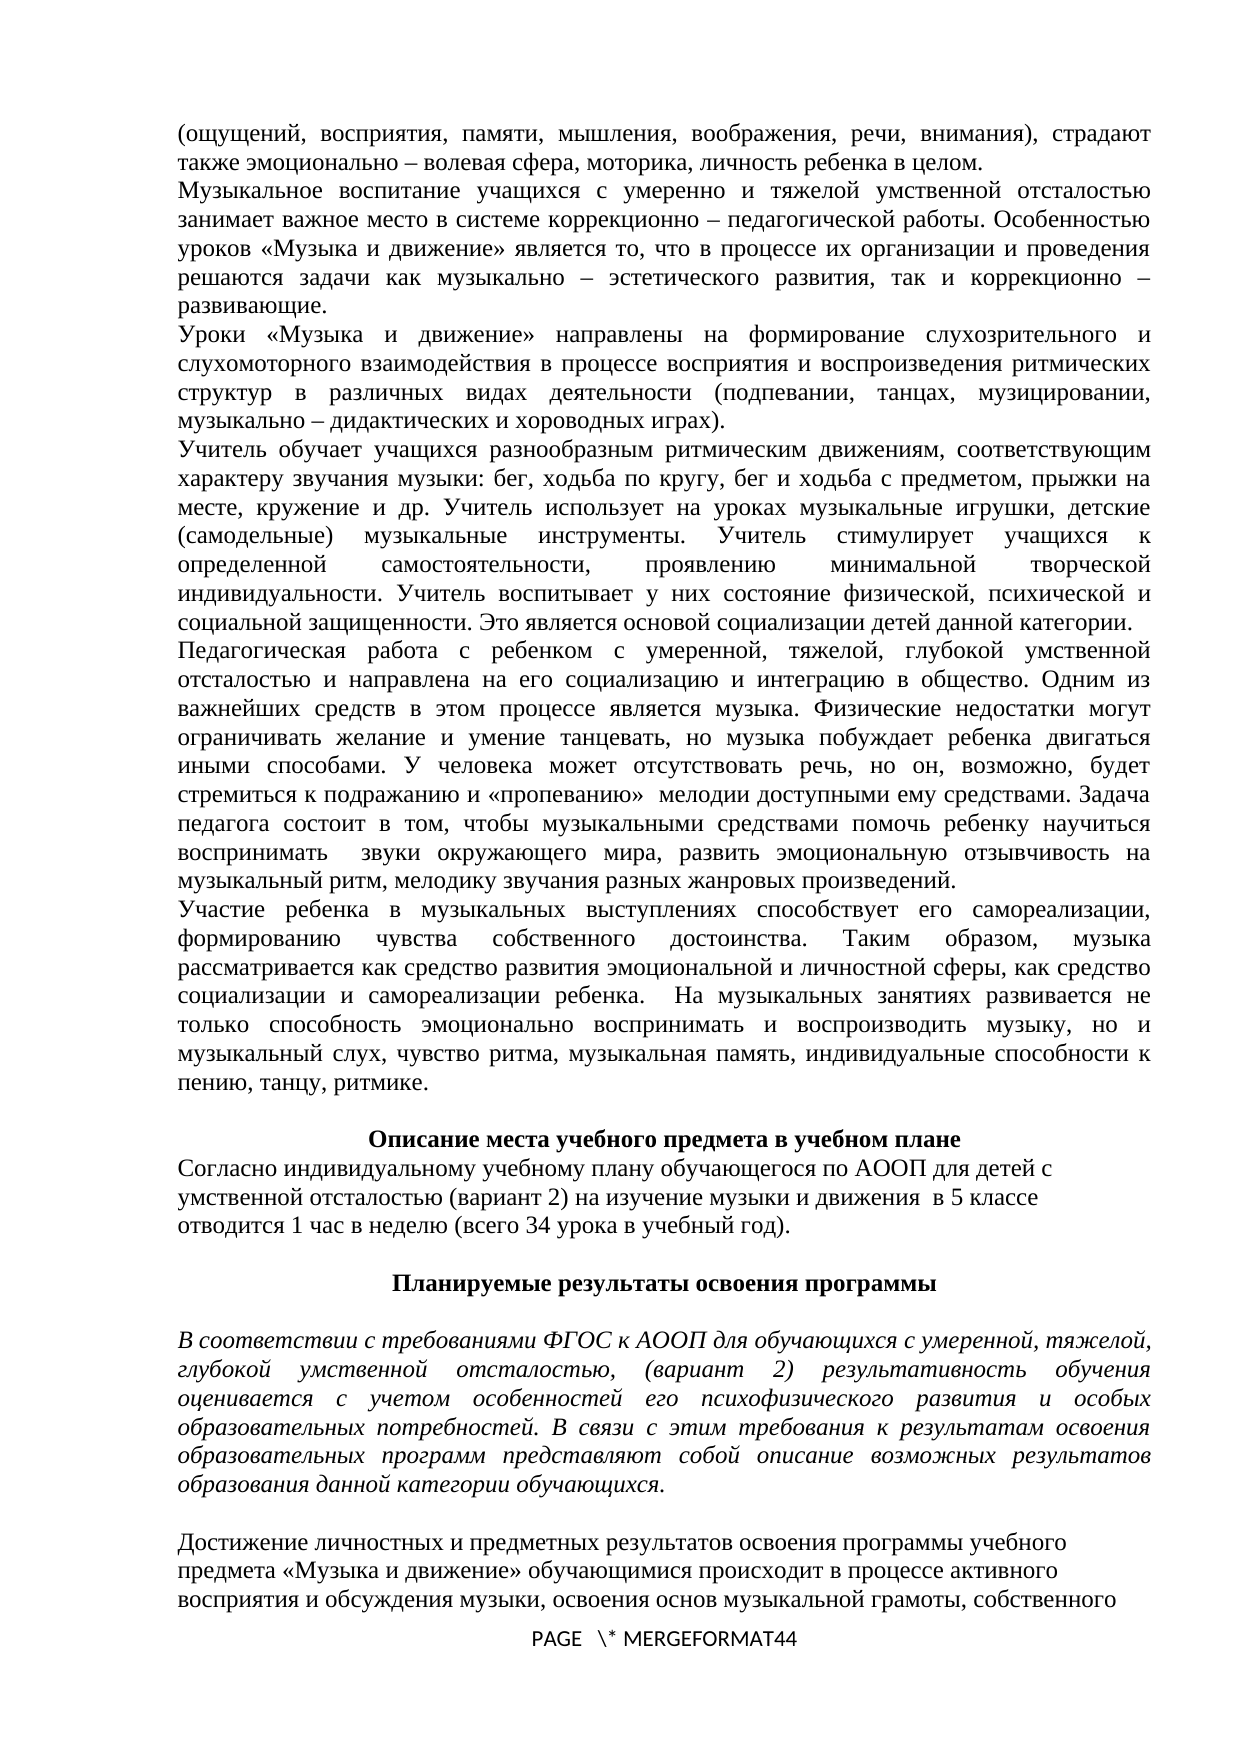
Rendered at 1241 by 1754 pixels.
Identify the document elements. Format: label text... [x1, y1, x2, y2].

text Учитель обучает учащихся разнообразным ритмическим движениям, соответствующим характеру звучания музыки: бег, ходьба по кругу, бег и ходьба с предметом, прыжки на месте, кружение и др. Учитель использует на уроках музыкальные игрушки, детские (самодельные) музыкальные инструменты. Учитель стимулирует учащихся к определенной самостоятельности, проявлению минимальной творческой индивидуальности. Учитель воспитывает у них состояние физической, психической и социальной защищенности. Это является основой социализации детей данной категории. [177, 434, 1152, 636]
text Согласно индивидуальному учебному плану обучающегося по АООП для детей с умственной отсталостью (вариант 2) на изучение музыки и движения в 5 классе отводится 1 час в неделю (всего 34 урока в учебный год). [177, 1153, 1152, 1239]
text Планируемые результаты освоения программы [177, 1268, 1152, 1297]
text Участие ребенка в музыкальных выступлениях способствует его самореализации, формированию чувства собственного достоинства. Таким образом, музыка рассматривается как средство развития эмоциональной и личностной сферы, как средство социализации и самореализации ребенка. На музыкальных занятиях развивается не только способность эмоционально воспринимать и воспроизводить музыку, но и музыкальный слух, чувство ритма, музыкальная память, индивидуальные способности к пению, танцу, ритмике. [177, 894, 1152, 1096]
text Уроки «Музыка и движение» направлены на формирование слухозрительного и слухомоторного взаимодействия в процессе восприятия и воспроизведения ритмических структур в различных видах деятельности (подпевании, танцах, музицировании, музыкально – дидактических и хороводных играх). [177, 319, 1152, 434]
text В соответствии с требованиями ФГОС к АООП для обучающихся с умеренной, тяжелой, глубокой умственной отсталостью, (вариант 2) результативность обучения оценивается с учетом особенностей его психофизического развития и особых образовательных потребностей. В связи с этим требования к результатам освоения образовательных программ представляют собой описание возможных результатов образования данной категории обучающихся. [177, 1326, 1152, 1498]
text Описание места учебного предмета в учебном плане [177, 1124, 1152, 1153]
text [177, 1527, 1152, 1613]
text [177, 118, 1152, 176]
text Музыкальное воспитание учащихся с умеренно и тяжелой умственной отсталостью занимает важное место в системе коррекционно – педагогической работы. Особенностью уроков «Музыка и движение» является то, что в процессе их организации и проведения решаются задачи как музыкально – эстетического развития, так и коррекционно – развивающие. [177, 176, 1152, 319]
text Педагогическая работа с ребенком с умеренной, тяжелой, глубокой умственной отсталостью и направлена на его социализацию и интеграцию в общество. Одним из важнейших средств в этом процессе является музыка. Физические недостатки могут ограничивать желание и умение танцевать, но музыка побуждает ребенка двигаться иными способами. У человека может отсутствовать речь, но он, возможно, будет стремиться к подражанию и «пропеванию» мелодии доступными ему средствами. Задача педагога состоит в том, чтобы музыкальными средствами помочь ребенку научиться воспринимать звуки окружающего мира, развить эмоциональную отзывчивость на музыкальный ритм, мелодику звучания разных жанровых произведений. [177, 636, 1152, 894]
